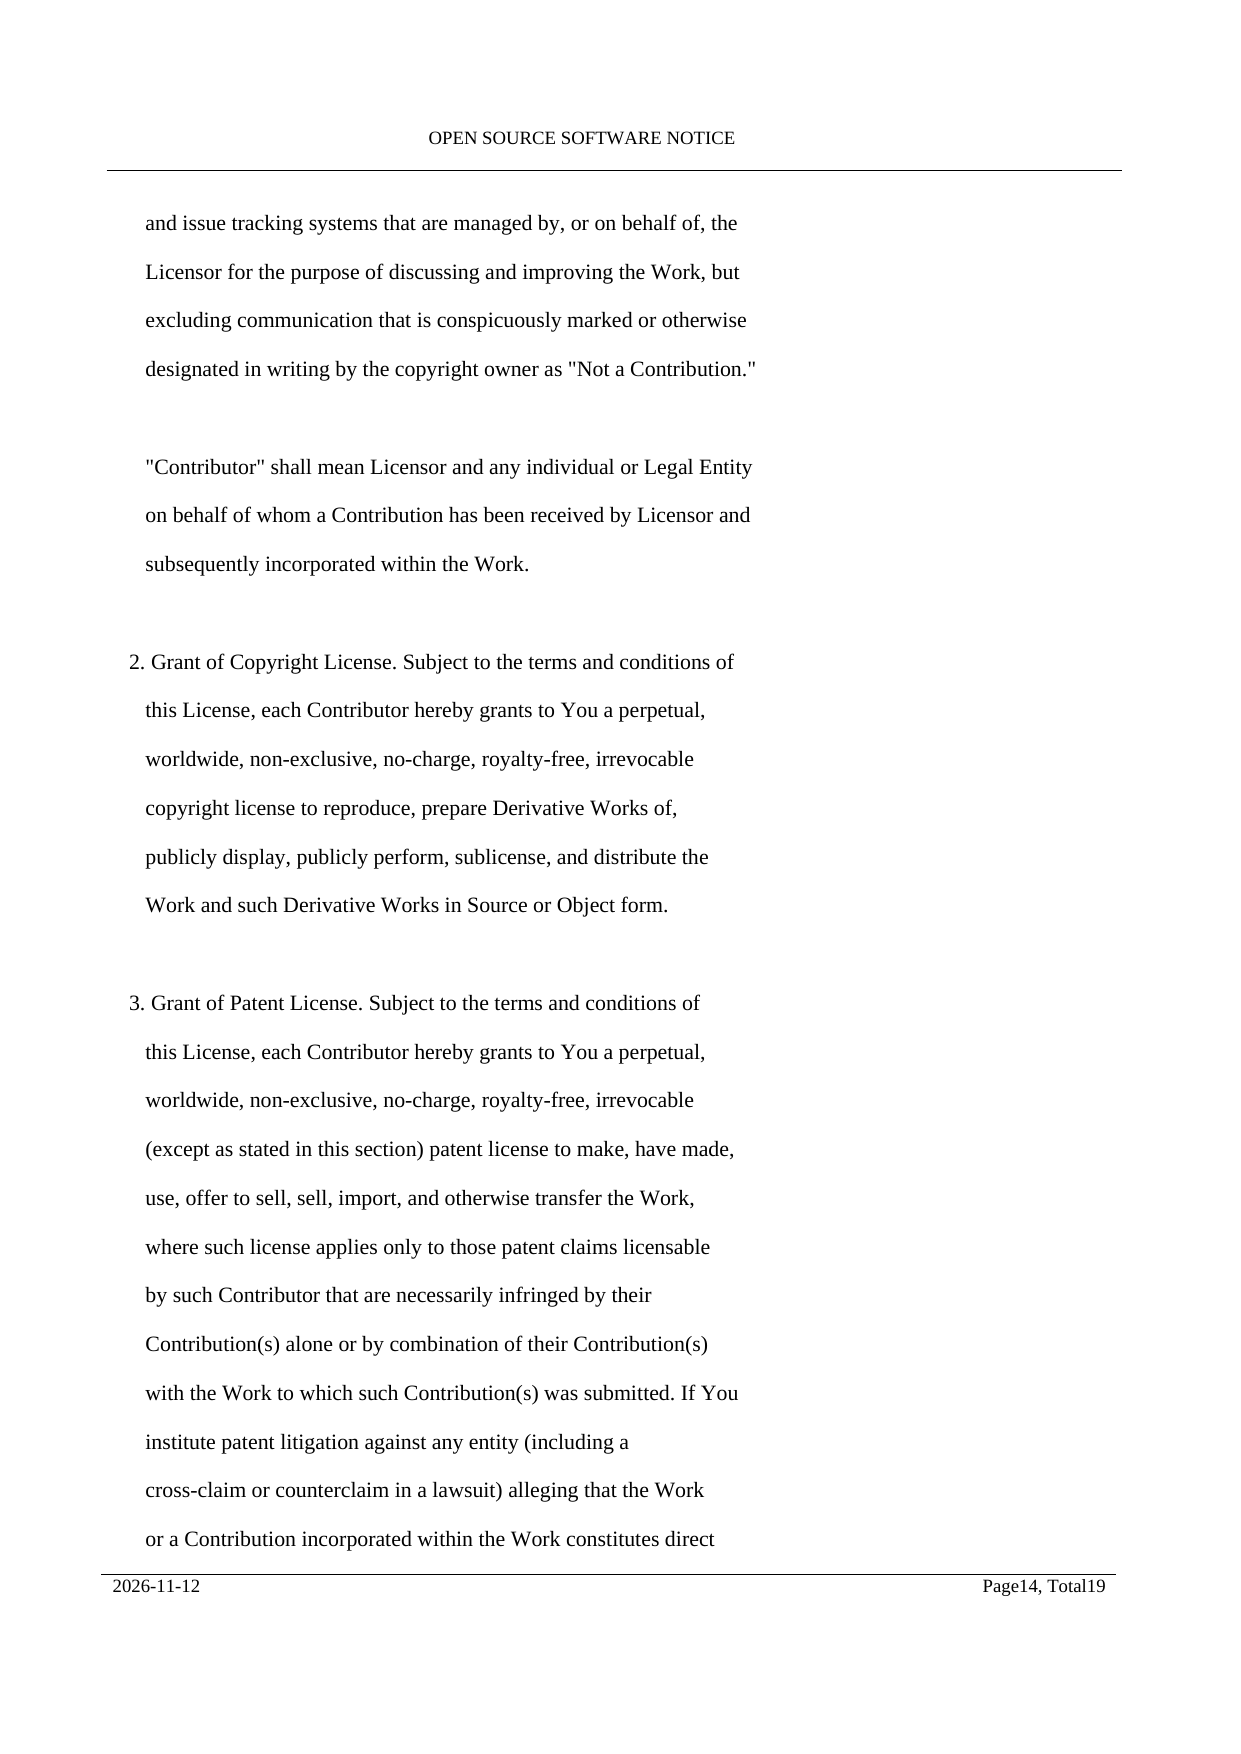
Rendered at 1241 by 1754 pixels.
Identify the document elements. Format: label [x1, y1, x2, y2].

text [112, 206, 1128, 1555]
